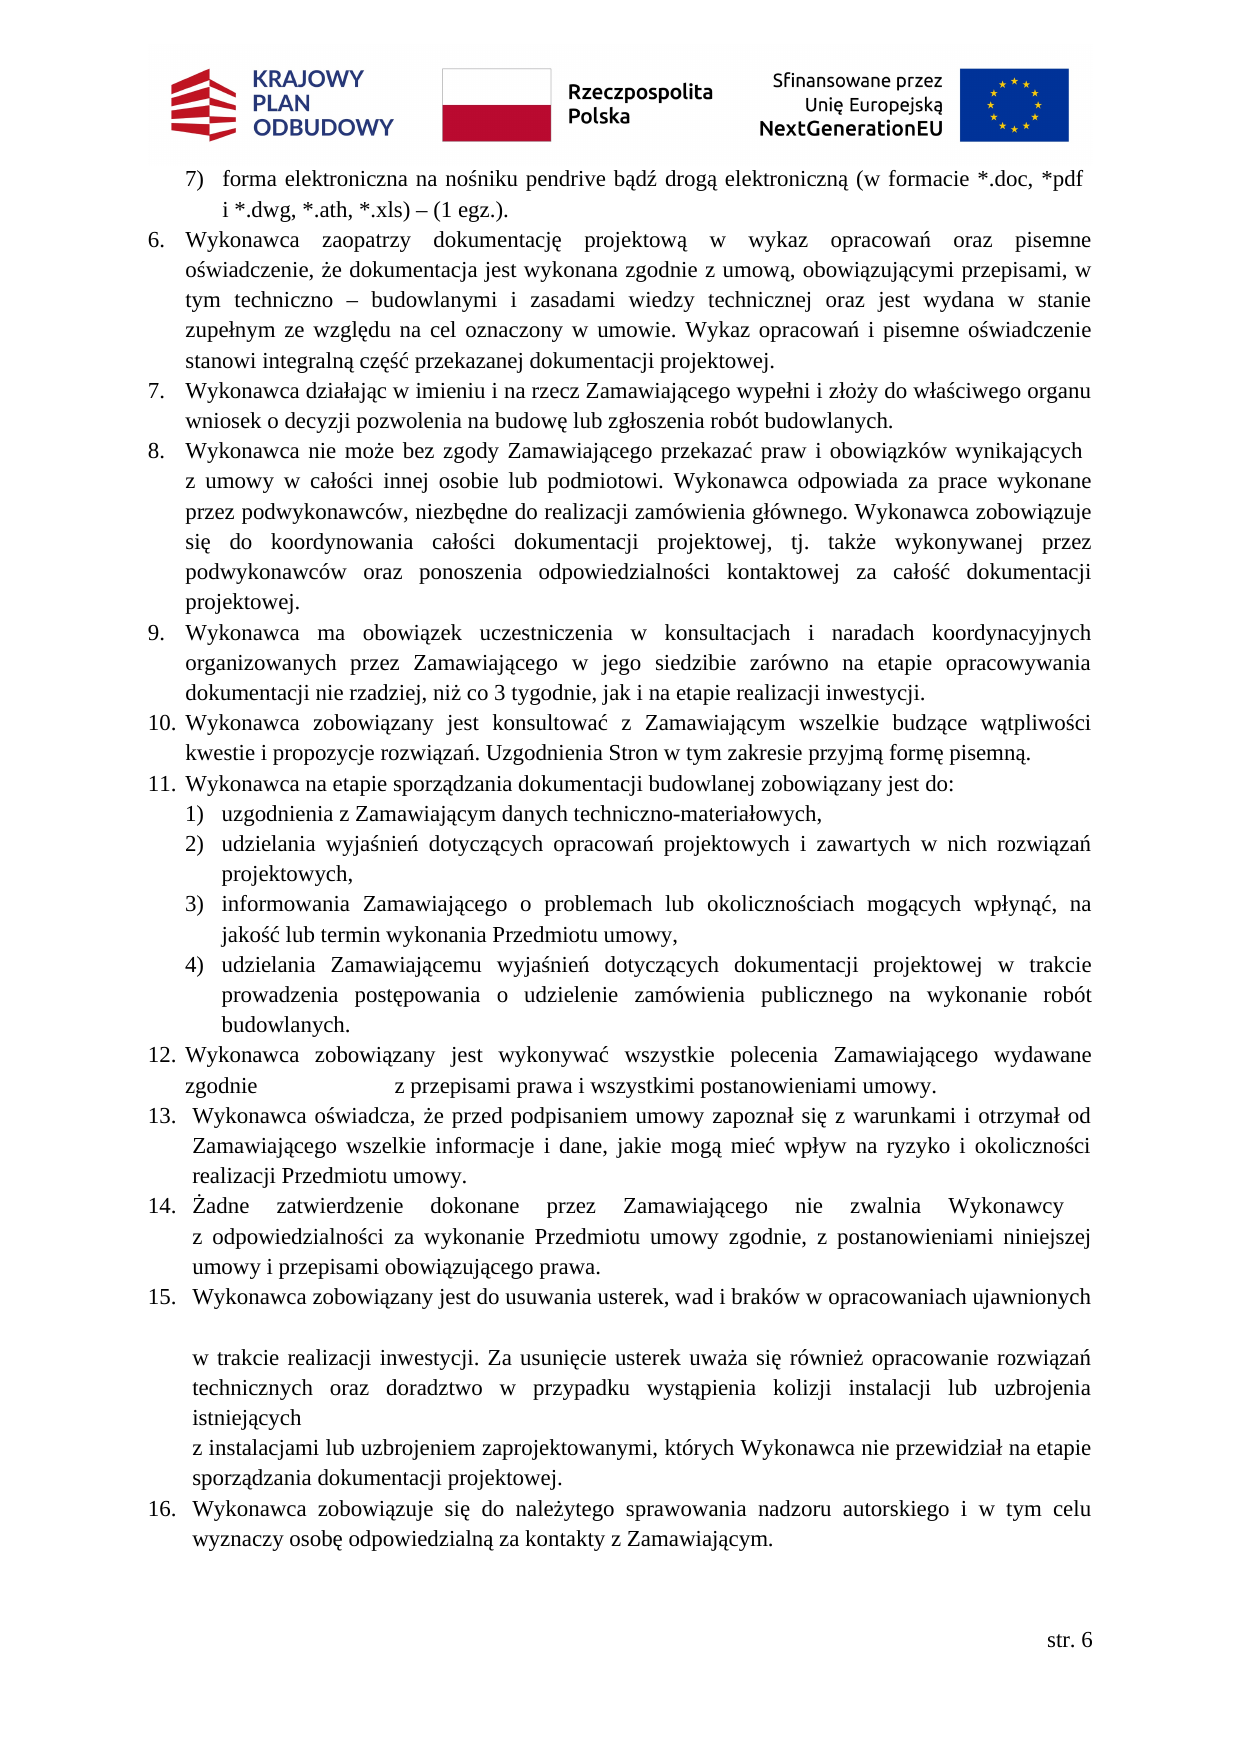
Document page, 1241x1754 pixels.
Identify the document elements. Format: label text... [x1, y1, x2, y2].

list Wykonawca zobowiązany jest konsultować z Zamawiającym wszelkie budzące wątpliwości kwestie i propozycje rozwiązań. Uzgodnienia Stron w tym zakresie przyjmą formę pisemną. [148, 709, 1093, 766]
list Wykonawca działając w imieniu i na rzecz Zamawiającego wypełni i złoży do właściwego organu wniosek o decyzji pozwolenia na budowę lub zgłoszenia robót budowlanych. [148, 377, 1093, 433]
list forma elektroniczna na nośniku pendrive bądź drogą elektroniczną (w formacie *.doc, *pdf i *.dwg, *.ath, *.xls) – (1 egz.). [185, 166, 1093, 222]
list Wykonawca oświadcza, że przed podpisaniem umowy zapoznał się z warunkami i otrzymał od Zamawiającego wszelkie informacje i dane, jakie mogą mieć wpływ na ryzyko i okoliczności realizacji Przedmiotu umowy. [148, 1102, 1093, 1189]
list Wykonawca zobowiązany jest do usuwania usterek, wad i braków w opracowaniach ujawnionych w trakcie realizacji inwestycji. Za usunięcie usterek uważa się również opracowanie rozwiązań technicznych oraz doradztwo w przypadku wystąpienia kolizji instalacji lub uzbrojenia istniejących z instalacjami lub uzbrojeniem zaprojektowanymi, których Wykonawca nie przewidział na etapie sporządzania dokumentacji projektowej. [148, 1283, 1093, 1491]
list Wykonawca ma obowiązek uczestniczenia w konsultacjach i naradach koordynacyjnych organizowanych przez Zamawiającego w jego siedzibie zarówno na etapie opracowywania dokumentacji nie rzadziej, niż co 3 tygodnie, jak i na etapie realizacji inwestycji. [148, 618, 1093, 705]
list Wykonawca zobowiązuje się do należytego sprawowania nadzoru autorskiego i w tym celu wyznaczy osobę odpowiedzialną za kontakty z Zamawiającym. [148, 1494, 1093, 1551]
list Żadne zatwierdzenie dokonane przez Zamawiającego nie zwalnia Wykonawcy z odpowiedzialności za wykonanie Przedmiotu umowy zgodnie, z postanowieniami niniejszej umowy i przepisami obowiązującego prawa. [148, 1192, 1093, 1279]
picture [147, 44, 1093, 166]
list Wykonawca zobowiązany jest wykonywać wszystkie polecenia Zamawiającego wydawane zgodnie z przepisami prawa i wszystkimi postanowieniami umowy. [148, 1041, 1093, 1098]
list uzgodnienia z Zamawiającym danych techniczno-materiałowych, [185, 800, 1093, 826]
list Wykonawca zaopatrzy dokumentację projektową w wykaz opracowań oraz pisemne oświadczenie, że dokumentacja jest wykonana zgodnie z umową, obowiązującymi przepisami, w tym techniczno – budowlanymi i zasadami wiedzy technicznej oraz jest wydana w stanie zupełnym ze względu na cel oznaczony w umowie. Wykaz opracowań i pisemne oświadczenie stanowi integralną część przekazanej dokumentacji projektowej. [148, 226, 1093, 373]
list Wykonawca nie może bez zgody Zamawiającego przekazać praw i obowiązków wynikających z umowy w całości innej osobie lub podmiotowi. Wykonawca odpowiada za prace wykonane przez podwykonawców, niezbędne do realizacji zamówienia głównego. Wykonawca zobowiązuje się do koordynowania całości dokumentacji projektowej, tj. także wykonywanej przez podwykonawców oraz ponoszenia odpowiedzialności kontaktowej za całość dokumentacji projektowej. [148, 437, 1093, 615]
list informowania Zamawiającego o problemach lub okolicznościach mogących wpłynąć, na jakość lub termin wykonania Przedmiotu umowy, [185, 890, 1093, 947]
list udzielania Zamawiającemu wyjaśnień dotyczących dokumentacji projektowej w trakcie prowadzenia postępowania o udzielenie zamówienia publicznego na wykonanie robót budowlanych. [185, 951, 1093, 1038]
list udzielania wyjaśnień dotyczących opracowań projektowych i zawartych w nich rozwiązań projektowych, [185, 830, 1093, 887]
list Wykonawca na etapie sporządzania dokumentacji budowlanej zobowiązany jest do: [148, 769, 1093, 796]
